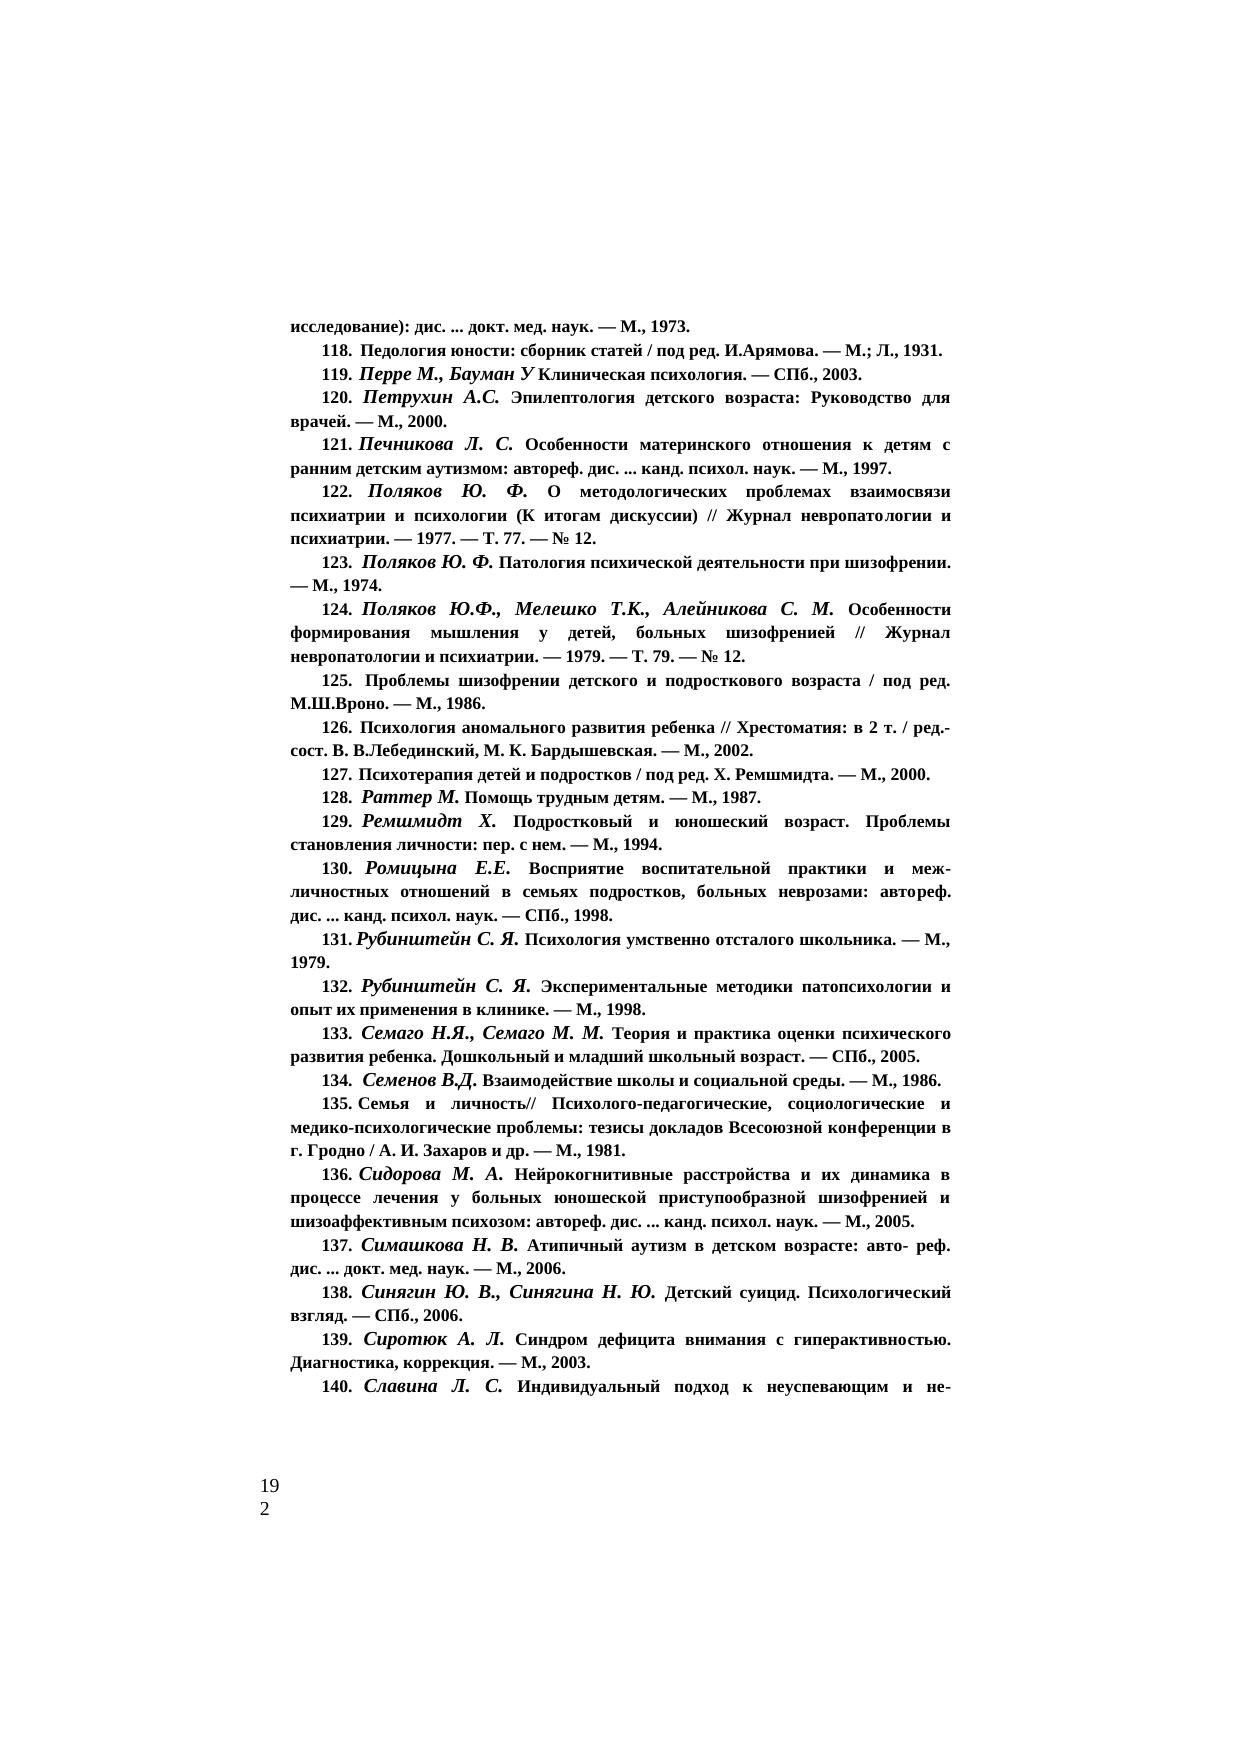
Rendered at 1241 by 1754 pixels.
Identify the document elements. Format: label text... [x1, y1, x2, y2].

list Ромицына Е.Е. Восприятие воспитательной практики и межличностных отношений в семьях подростков, больных неврозами: автореф. дис. ... канд. психол. наук. — СПб., 1998. [290, 856, 951, 926]
list Печникова Л. С. Особенности материнского отношения к детям с ранним детским аутизмом: автореф. дис. ... канд. психол. наук. — М., 1997. [290, 432, 951, 479]
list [290, 1373, 951, 1397]
list Семья и личность// Психолого-педагогические, социологические и медико-психологические проблемы: тезисы докладов Всесоюзной конференции в г. Гродно / А. И. Захаров и др. — М., 1981. [290, 1091, 951, 1162]
list Раттер М. Помощь трудным детям. — М., 1987. [290, 785, 953, 808]
list Поляков Ю. Ф. Патология психической деятельности при шизофрении. — М., 1974. [290, 549, 951, 597]
list Рубинштейн С. Я. Психология умственно отсталого школьника. — М., 1979. [290, 926, 951, 973]
list Сидорова М. А. Нейрокогнитивные расстройства и их динамика в процессе лечения у больных юношеской приступообразной шизофренией и шизоаффективным психозом: автореф. дис. ... канд. психол. наук. — М., 2005. [290, 1162, 951, 1232]
list Симашкова Н. В. Атипичный аутизм в детском возрасте: авто- реф. дис. ... докт. мед. наук. — М., 2006. [290, 1232, 951, 1279]
list Поляков Ю.Ф., Мелешко Т.К., Алейникова С. М. Особенности формирования мышления у детей, больных шизофренией // Журнал невропатологии и психиатрии. — 1979. — Т. 79. — № 12. [290, 597, 951, 667]
list Проблемы шизофрении детского и подросткового возраста / под ред. М.Ш.Вроно. — М., 1986. [290, 667, 951, 714]
list Синягин Ю. В., Синягина Н. Ю. Детский суицид. Психологический взгляд. — СПб., 2006. [290, 1279, 951, 1326]
list Семенов В.Д. Взаимодействие школы и социальной среды. — М., 1986. [290, 1067, 951, 1091]
list Перре М., Бауман У Клиническая психология. — СПб., 2003. [290, 361, 953, 385]
list Петрухин A.C. Эпилептология детского возраста: Руководство для врачей. — М., 2000. [290, 385, 951, 432]
list Рубинштейн С. Я. Экспериментальные методики патопсихологии и опыт их применения в клинике. — М., 1998. [290, 973, 951, 1020]
list Ремшмидт X. Подростковый и юношеский возраст. Проблемы становления личности: пер. с нем. — М., 1994. [290, 808, 951, 856]
list Педология юности: сборник статей / под ред. И.Арямова. — М.; Л., 1931. [290, 338, 951, 361]
list Поляков Ю. Ф. О методологических проблемах взаимосвязи психиатрии и психологии (К итогам дискуссии) // Журнал невропатологии и психиатрии. — 1977. — Т. 77. — № 12. [290, 479, 951, 549]
list Сиротюк А. Л. Синдром дефицита внимания с гиперактивностью. Диагностика, коррекция. — М., 2003. [290, 1326, 951, 1373]
list Психотерапия детей и подростков / под ред. X. Ремшмидта. — М., 2000. [290, 761, 951, 785]
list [290, 314, 951, 338]
list Семаго Н.Я., Семаго М. М. Теория и практика оценки психического развития ребенка. Дошкольный и младший школьный возраст. — СПб., 2005. [290, 1020, 951, 1067]
list Психология аномального развития ребенка // Хрестоматия: в 2 т. / ред.-сост. В. В.Лебединский, М. К. Бардышевская. — М., 2002. [290, 714, 951, 761]
